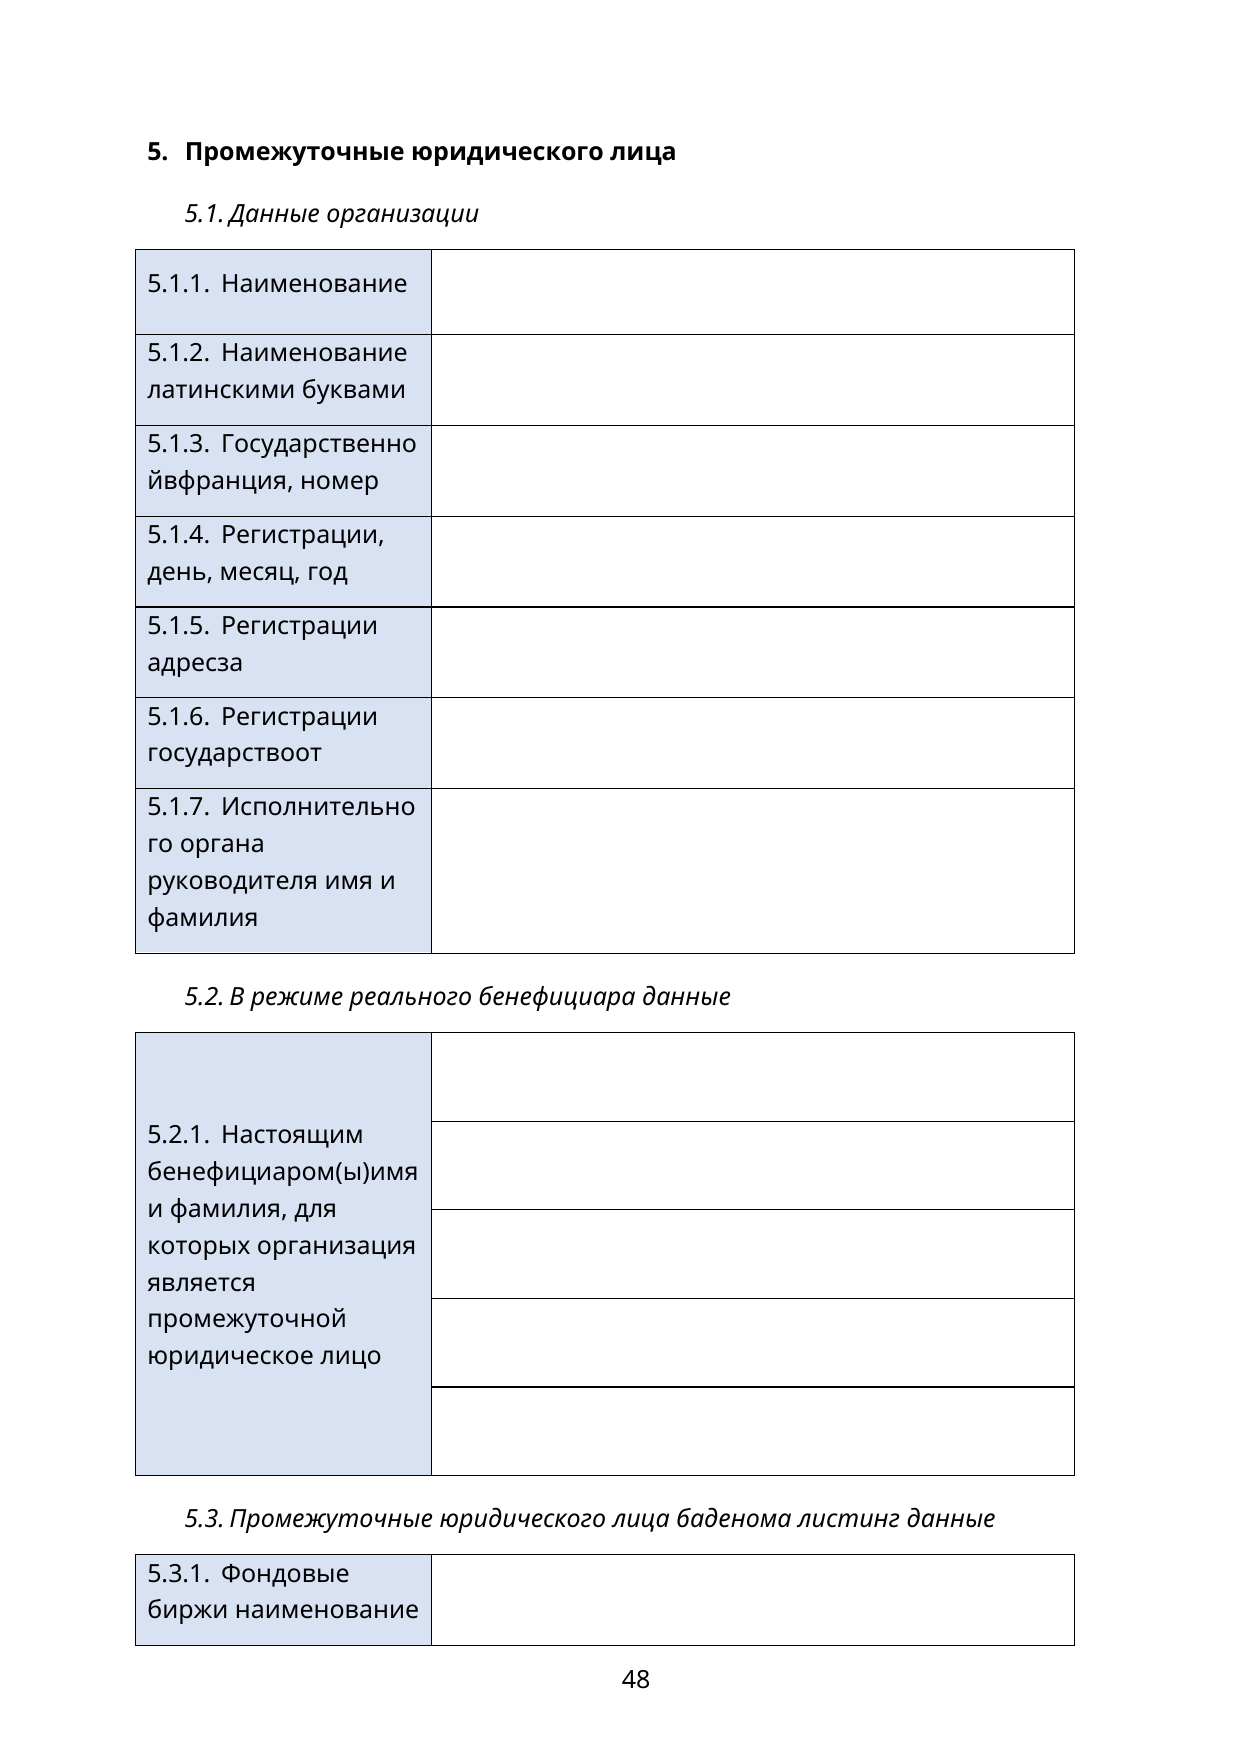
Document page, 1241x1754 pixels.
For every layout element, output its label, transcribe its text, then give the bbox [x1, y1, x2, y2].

table_header [432, 250, 1074, 334]
table_cell [432, 1388, 1074, 1475]
table_header [432, 1033, 1074, 1121]
table_cell [432, 517, 1074, 606]
table_cell Регистрации адресза [136, 608, 431, 697]
table_cell Исполнительного органа руководителя имя и фамилия [136, 789, 431, 952]
table_cell Регистрации, день, месяц, год [136, 517, 431, 606]
table_cell [432, 789, 1074, 952]
list Промежуточные юридического лица баденома листинг данные [184, 1501, 1125, 1535]
table_cell [432, 698, 1074, 788]
table_cell Регистрации государствоот [136, 698, 431, 788]
table_cell [432, 335, 1074, 425]
list Промежуточные юридического лица [147, 133, 1125, 168]
list В режиме реального бенефициара данные [184, 978, 1125, 1012]
table_header Настоящим бенефициаром(ы)имя и фамилия, для которых организация является промежуточной юридическое лицо [136, 1033, 431, 1475]
table_cell Наименование латинскими буквами [136, 335, 431, 425]
table_header Наименование [136, 250, 431, 334]
table_cell [432, 608, 1074, 697]
table_cell Государственнойвфранция, номер [136, 426, 431, 516]
table_cell [432, 1299, 1074, 1386]
table_header Фондовые биржи наименование [136, 1555, 431, 1645]
table_header [432, 1555, 1074, 1645]
list Данные организации [184, 195, 1125, 229]
table_cell [432, 1210, 1074, 1298]
table_cell [432, 426, 1074, 516]
table_cell [432, 1122, 1074, 1209]
